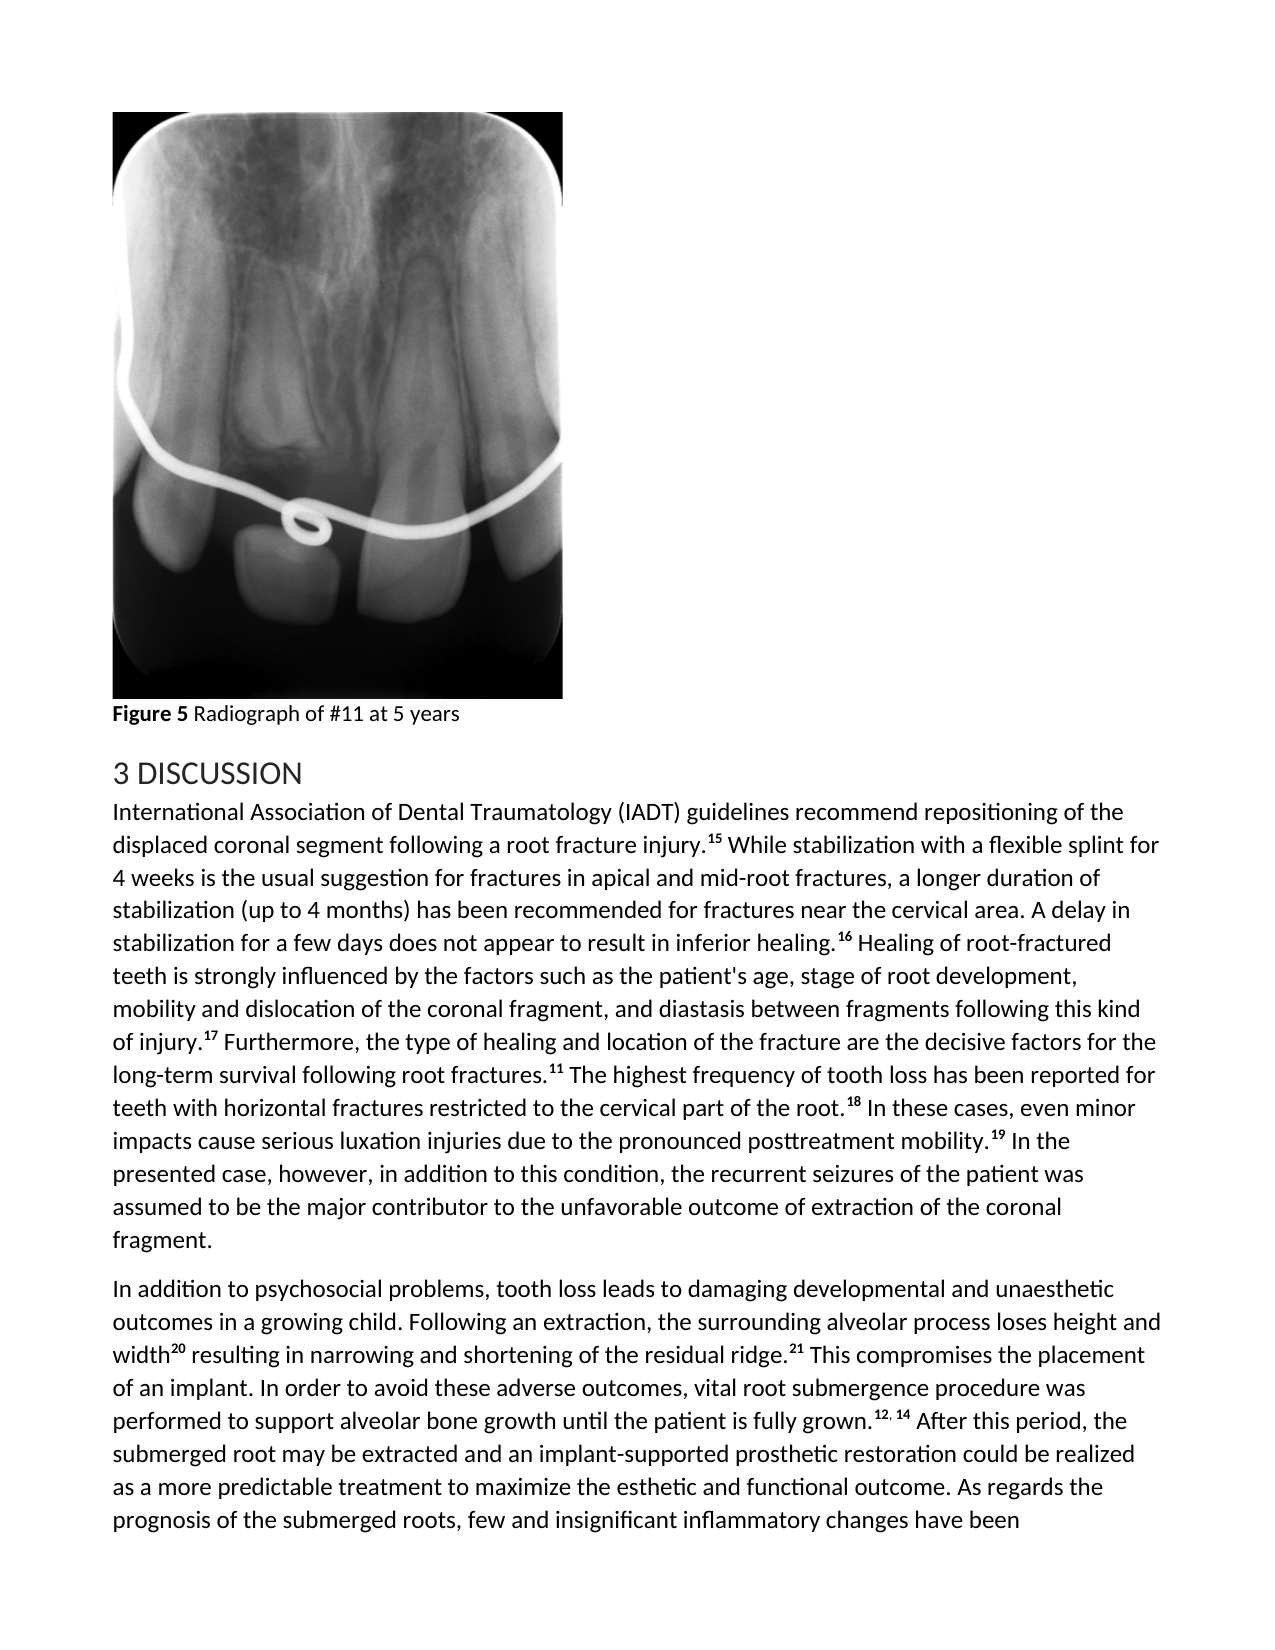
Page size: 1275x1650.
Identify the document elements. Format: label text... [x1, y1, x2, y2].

subtitle 3 DISCUSSION [112, 752, 1162, 793]
text International Association of Dental Traumatology (IADT) guidelines recommend repositioning of the displaced coronal segment following a root fracture injury.15 While stabilization with a flexible splint for 4 weeks is the usual suggestion for fractures in apical and mid-root fractures, a longer duration of stabilization (up to 4 months) has been recommended for fractures near the cervical area. A delay in stabilization for a few days does not appear to result in inferior healing.16 Healing of root-fractured teeth is strongly influenced by the factors such as the patient's age, stage of root development, mobility and dislocation of the coronal fragment, and diastasis between fragments following this kind of injury.17 Furthermore, the type of healing and location of the fracture are the decisive factors for the long-term survival following root fractures.11 The highest frequency of tooth loss has been reported for teeth with horizontal fractures restricted to the cervical part of the root.18 In these cases, even minor impacts cause serious luxation injuries due to the pronounced posttreatment mobility.19 In the presented case, however, in addition to this condition, the recurrent seizures of the patient was assumed to be the major contributor to the unfavorable outcome of extraction of the coronal fragment. [112, 796, 1162, 1254]
text Figure 5 Radiograph of #11 at 5 years [112, 699, 1162, 727]
picture [112, 112, 563, 699]
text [112, 1273, 1162, 1534]
